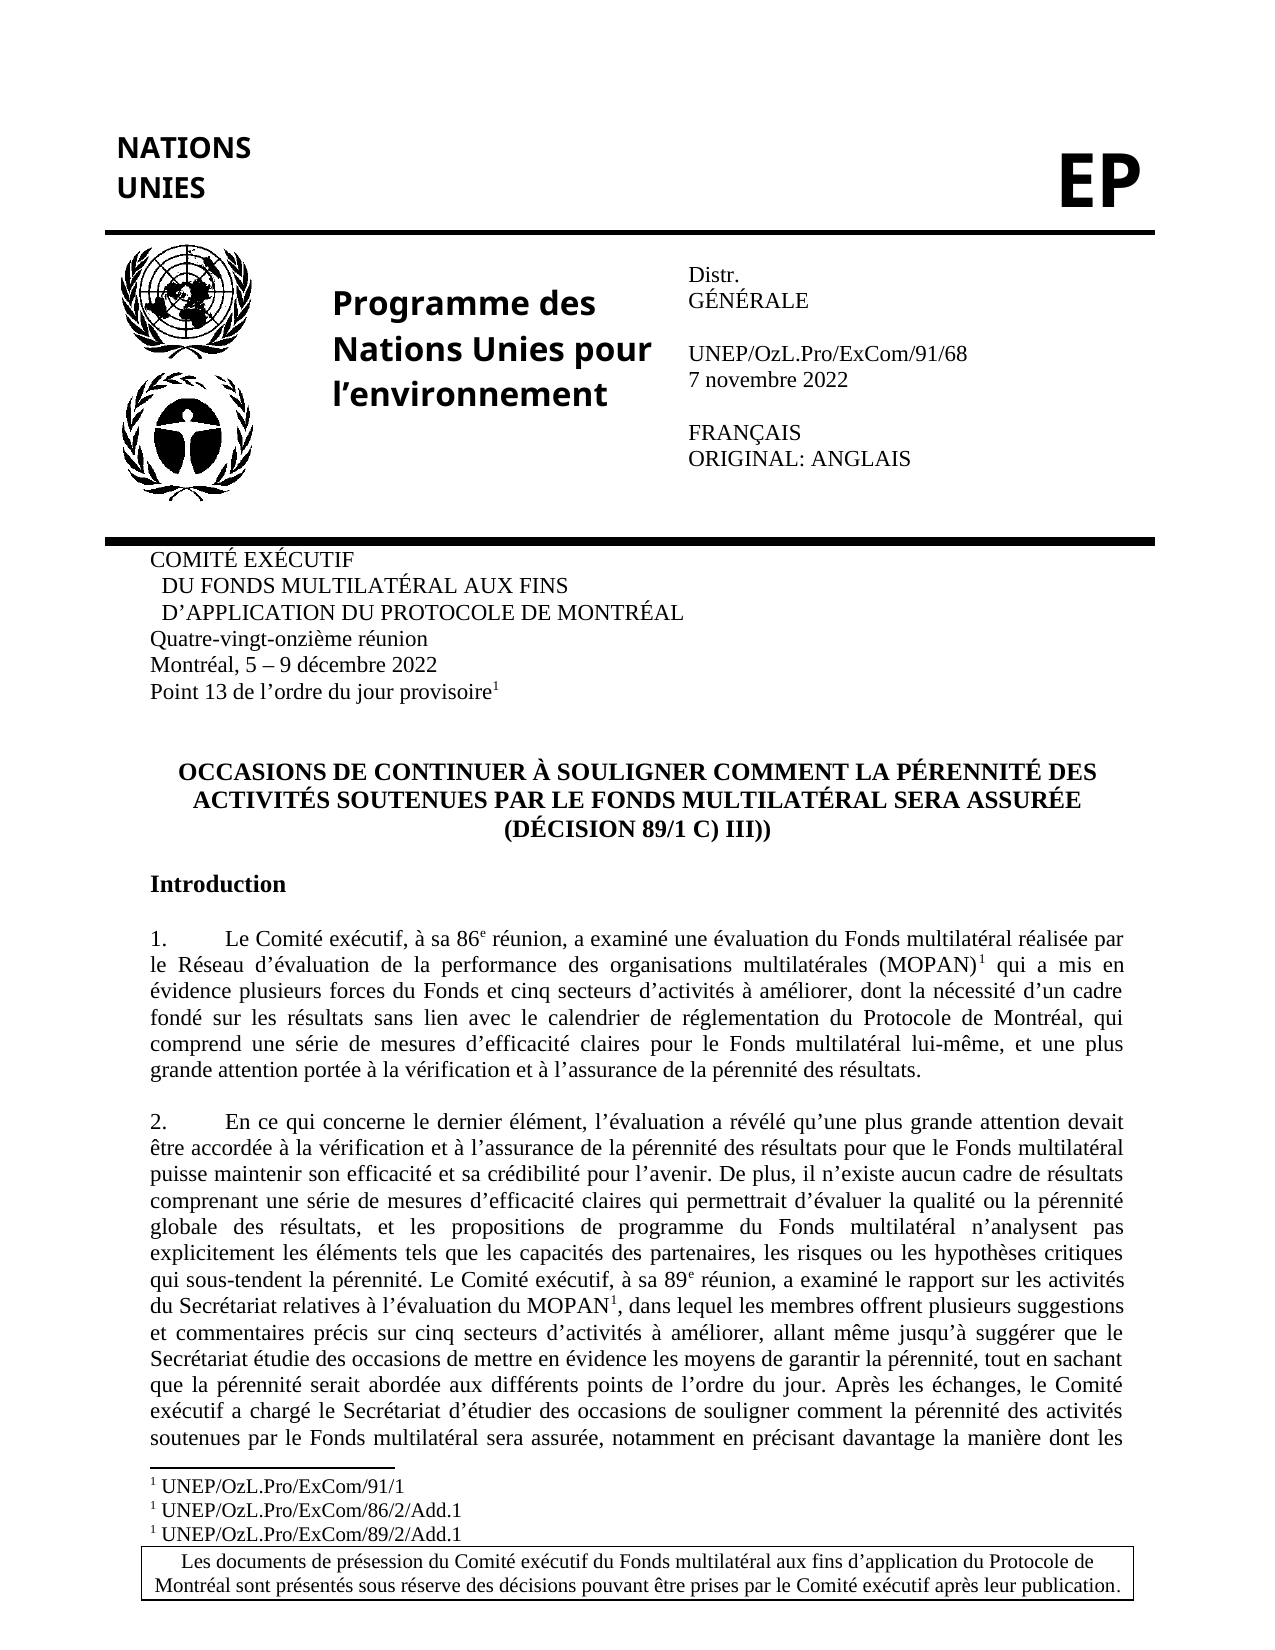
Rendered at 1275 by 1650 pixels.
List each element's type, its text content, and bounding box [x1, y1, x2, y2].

table_cell Programme des Nations Unies pour l’environnement [321, 235, 677, 537]
table_cell Distr. GÉNÉRALE UNEP/OzL.Pro/ExCom/91/68 7 novembre 2022 FRANÇAIS ORIGINAL: ANGLAIS [677, 235, 1155, 537]
text Point 13 de l’ordre du jour provisoire [150, 678, 1125, 704]
text OCCASIONS DE CONTINUER À SOULIGNER COMMENT LA PÉRENNITÉ DES ACTIVITÉS SOUTENUES PAR LE FONDS MULTILATÉRAL SERA ASSURÉE (DÉCISION 89/1 C) III)) [150, 757, 1125, 843]
table_header NATIONS UNIES [105, 128, 677, 230]
table_cell [105, 235, 321, 537]
table_header EP [677, 128, 1155, 230]
text Montréal, 5 – 9 décembre 2022 [150, 651, 1125, 678]
text COMITÉ EXÉCUTIF DU FONDS MULTILATÉRAL AUX FINS D’APPLICATION DU PROTOCOLE DE MONTRÉAL Quatre-vingt-onzième réunion [150, 546, 1125, 651]
picture [117, 366, 256, 506]
text Introduction [150, 869, 1125, 898]
picture [116, 240, 252, 361]
subtitle Le Comité exécutif, à sa 86e réunion, a examiné une évaluation du Fonds multilatéral réalisée par le Réseau d’évaluation de la performance des organisations multilatérales (MOPAN) qui a mis en évidence plusieurs forces du Fonds et cinq secteurs d’activités à améliorer, dont la nécessité d’un cadre fondé sur les résultats sans lien avec le calendrier de réglementation du Protocole de Montréal, qui comprend une série de mesures d’efficacité claires pour le Fonds multilatéral lui-même, et une plus grande attention portée à la vérification et à l’assurance de la pérennité des résultats. [150, 924, 1125, 1083]
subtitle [150, 1108, 1125, 1450]
